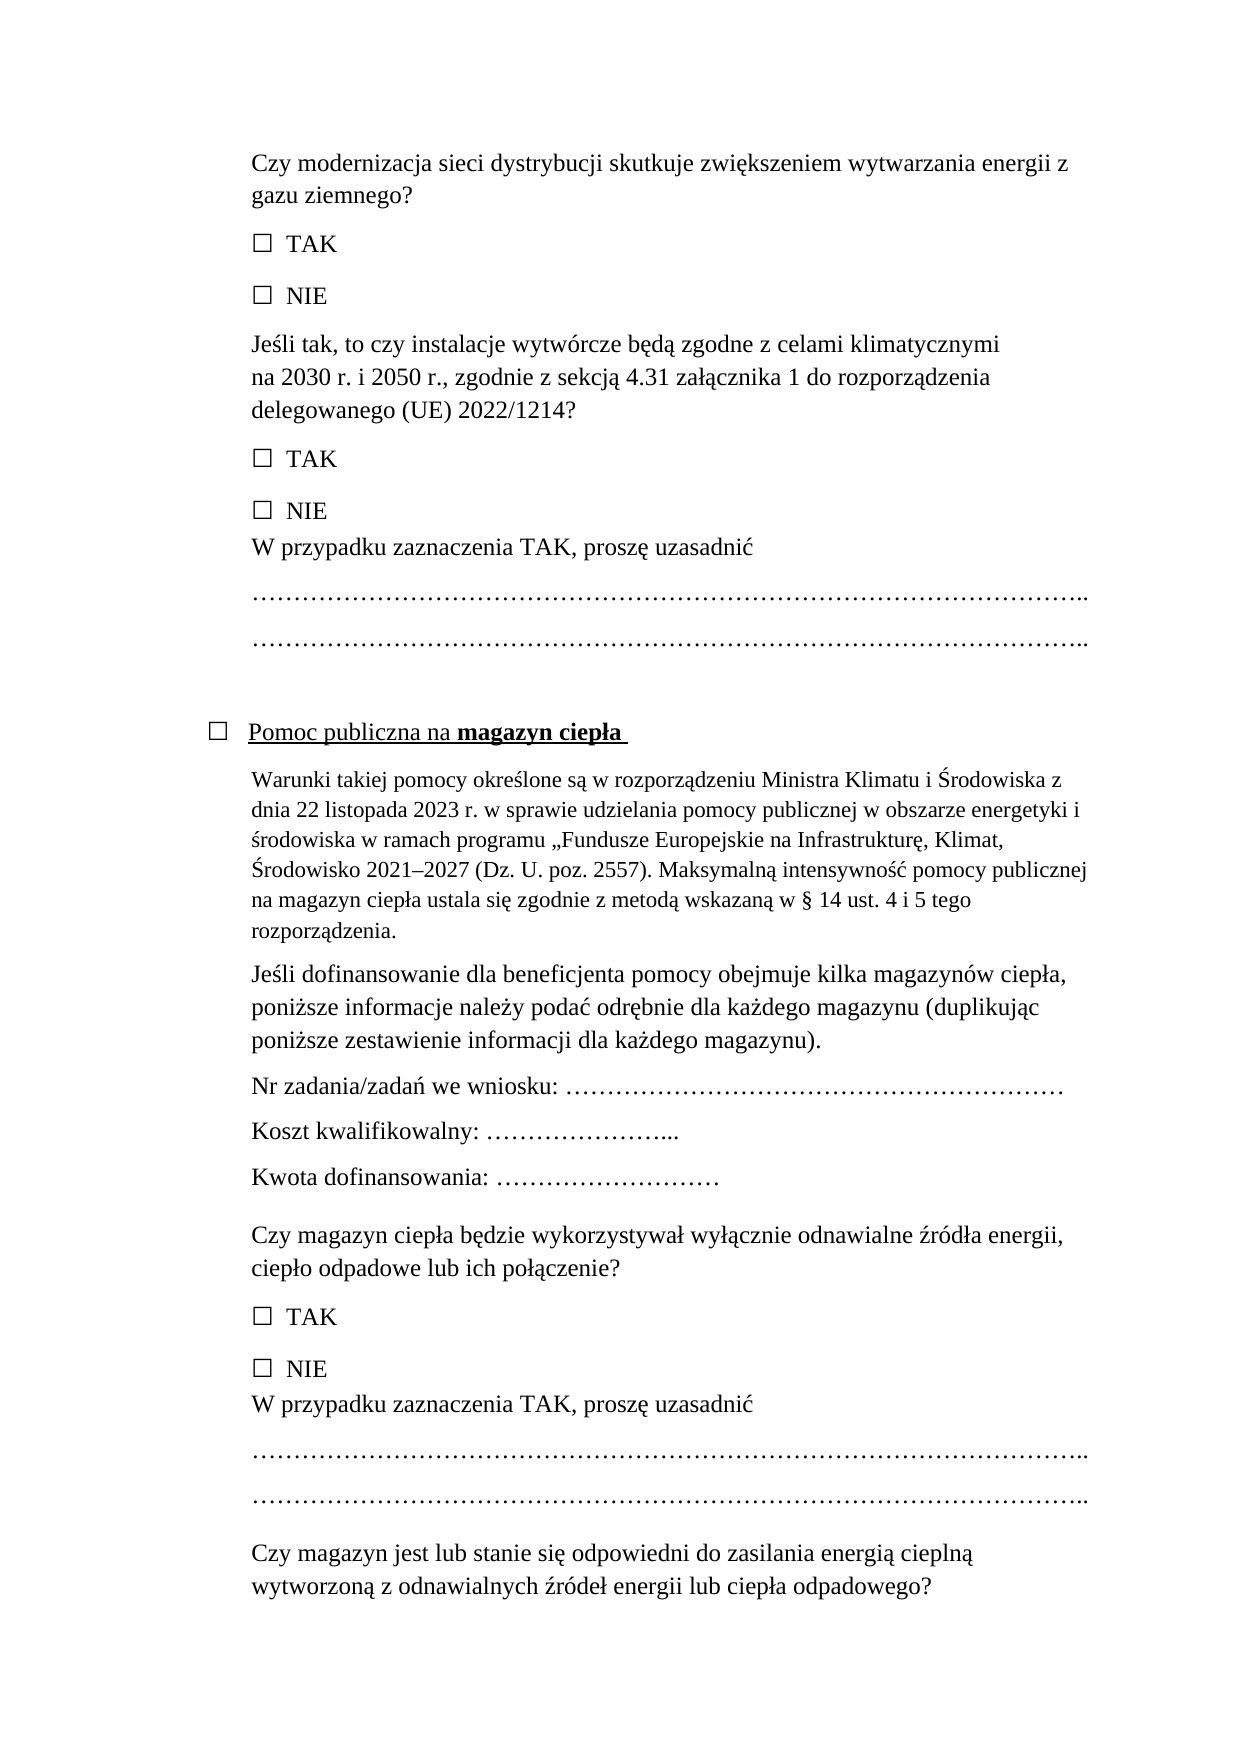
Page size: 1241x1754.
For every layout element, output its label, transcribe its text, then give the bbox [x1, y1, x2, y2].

text NIE [251, 1350, 1093, 1384]
text W przypadku zaznaczenia TAK, proszę uzasadnić [251, 532, 1093, 561]
text ……………………………………………………………………………………….. [251, 623, 1093, 652]
text ……………………………………………………………………………………….. [251, 577, 1093, 606]
text W przypadku zaznaczenia TAK, proszę uzasadnić [251, 1389, 1093, 1418]
text Czy magazyn jest lub stanie się odpowiedni do zasilania energią cieplną wytworzoną z odnawialnych źródeł energii lub ciepła odpadowego? [251, 1538, 1093, 1600]
text Warunki takiej pomocy określone są w rozporządzeniu Ministra Klimatu i Środowiska z dnia 22 listopada 2023 r. w sprawie udzielania pomocy publicznej w obszarze energetyki i środowiska w ramach programu „Fundusze Europejskie na Infrastrukturę, Klimat, Środowisko 2021–2027 (Dz. U. poz. 2557). Maksymalną intensywność pomocy publicznej na magazyn ciepła ustala się zgodnie z metodą wskazaną w § 14 ust. 4 i 5 tego rozporządzenia. [251, 766, 1093, 943]
text Jeśli dofinansowanie dla beneficjenta pomocy obejmuje kilka magazynów ciepła, poniższe informacje należy podać odrębnie dla każdego magazynu (duplikując poniższe zestawienie informacji dla każdego magazynu). [251, 959, 1093, 1054]
text TAK [251, 1298, 1093, 1333]
text Czy magazyn ciepła będzie wykorzystywał wyłącznie odnawialne źródła energii, ciepło odpadowe lub ich połączenie? [251, 1220, 1093, 1282]
text Koszt kwalifikowalny: …………………... [251, 1116, 1093, 1145]
text Pomoc publiczna na magazyn ciepła [207, 714, 1093, 748]
text TAK [251, 226, 1093, 260]
text ……………………………………………………………………………………….. [251, 1480, 1093, 1509]
text Jeśli tak, to czy instalacje wytwórcze będą zgodne z celami klimatycznymi na 2030 r. i 2050 r., zgodnie z sekcją 4.31 załącznika 1 do rozporządzenia delegowanego (UE) 2022/1214? [251, 329, 1093, 424]
text NIE [251, 493, 1093, 527]
text Czy modernizacja sieci dystrybucji skutkuje zwiększeniem wytwarzania energii z gazu ziemnego? [251, 148, 1093, 209]
text NIE [251, 278, 1093, 312]
text ……………………………………………………………………………………….. [251, 1435, 1093, 1464]
text Nr zadania/zadań we wniosku: …………………………………………………… [251, 1071, 1093, 1100]
text TAK [251, 441, 1093, 475]
text Kwota dofinansowania: ……………………… [251, 1162, 1093, 1191]
